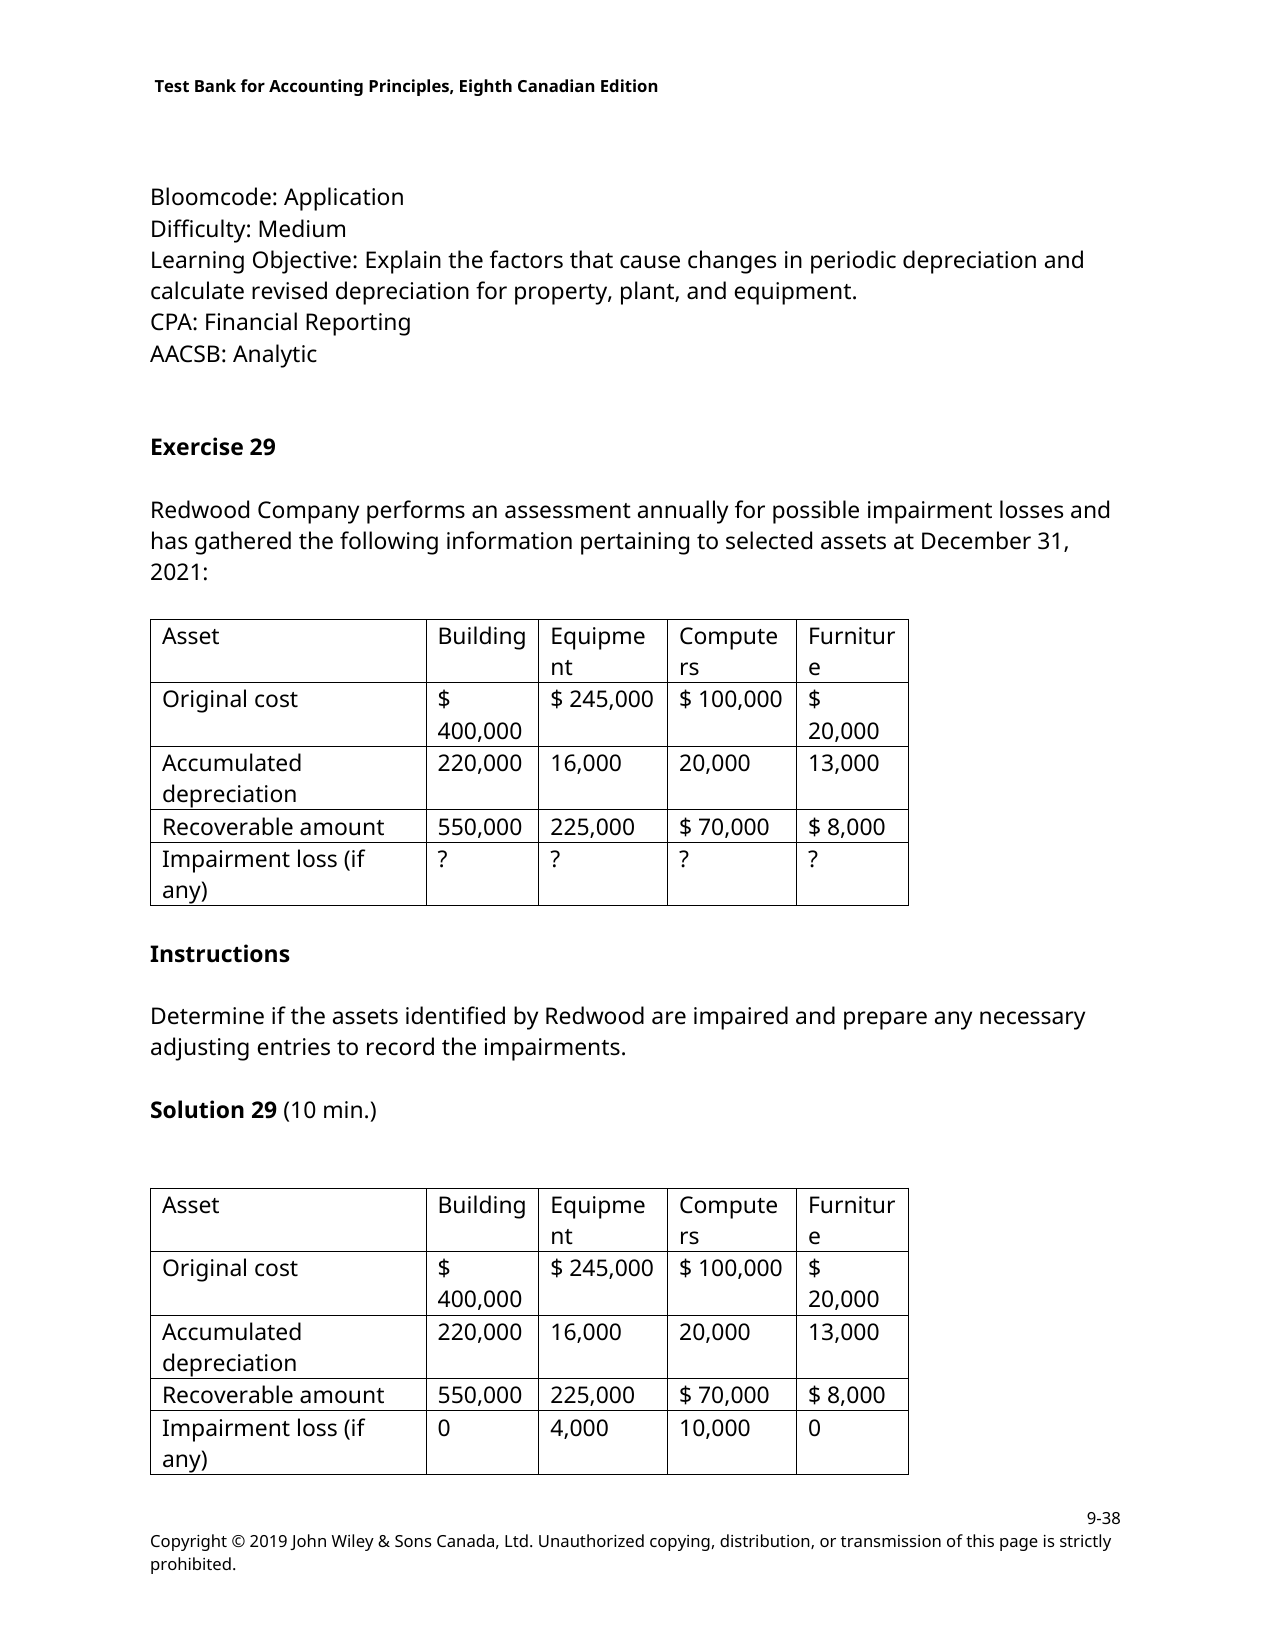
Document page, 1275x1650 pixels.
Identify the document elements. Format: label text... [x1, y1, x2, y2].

table_cell $ 8,000 [797, 1379, 908, 1410]
table_cell 20,000 [668, 747, 796, 809]
table_cell 16,000 [539, 1316, 667, 1378]
table_cell Accumulated depreciation [151, 747, 426, 809]
table_header Building [427, 620, 538, 682]
table_header Furniture [797, 1189, 908, 1251]
table_cell $ 100,000 [668, 683, 796, 746]
table_cell $ 100,000 [668, 1252, 796, 1314]
table_cell 13,000 [797, 747, 908, 809]
text Bloomcode: Application [150, 181, 1125, 212]
table_cell 20,000 [668, 1316, 796, 1378]
table_cell 0 [797, 1411, 908, 1474]
table_header Building [427, 1189, 538, 1251]
table_header Computers [668, 1189, 796, 1251]
table_cell ? [797, 843, 908, 905]
table_cell Original cost [151, 1252, 426, 1314]
table_cell 550,000 [427, 1379, 538, 1410]
table_cell $ 245,000 [539, 1252, 667, 1314]
table_header Equipment [539, 620, 667, 682]
table_cell $ 20,000 [797, 1252, 908, 1314]
text Exercise 29 [150, 431, 1125, 462]
table_cell Impairment loss (if any) [151, 1411, 426, 1474]
table_cell Recoverable amount [151, 1379, 426, 1410]
table_cell ? [668, 843, 796, 905]
table_cell 225,000 [539, 1379, 667, 1410]
table_header Asset [151, 1189, 426, 1251]
table_cell 13,000 [797, 1316, 908, 1378]
table_header Equipment [539, 1189, 667, 1251]
table_cell 4,000 [539, 1411, 667, 1474]
table_cell $ 8,000 [797, 810, 908, 842]
table_cell $ 245,000 [539, 683, 667, 746]
table_cell $ 400,000 [427, 683, 538, 746]
table_cell 0 [427, 1411, 538, 1474]
table_cell 225,000 [539, 810, 667, 842]
text Redwood Company performs an assessment annually for possible impairment losses and has gathered the following information pertaining to selected assets at December 31, 2021: [150, 494, 1125, 587]
text Instructions [150, 937, 1125, 969]
text Difficulty: Medium [150, 212, 1125, 244]
table_header Asset [151, 620, 426, 682]
table_cell ? [427, 843, 538, 905]
table_cell 220,000 [427, 1316, 538, 1378]
table_cell 550,000 [427, 810, 538, 842]
table_cell Impairment loss (if any) [151, 843, 426, 905]
table_cell $ 400,000 [427, 1252, 538, 1314]
table_cell 220,000 [427, 747, 538, 809]
text Solution 29 (10 min.) [150, 1094, 1125, 1125]
table_cell ? [539, 843, 667, 905]
table_cell Accumulated depreciation [151, 1316, 426, 1378]
table_cell Original cost [151, 683, 426, 746]
table_cell $ 20,000 [797, 683, 908, 746]
text Learning Objective: Explain the factors that cause changes in periodic depreciation and calculate revised depreciation for property, plant, and equipment. [150, 244, 1125, 306]
table_cell 16,000 [539, 747, 667, 809]
text AACSB: Analytic [150, 337, 1125, 369]
table_cell Recoverable amount [151, 810, 426, 842]
table_header Furniture [797, 620, 908, 682]
text Determine if the assets identified by Redwood are impaired and prepare any necessary adjusting entries to record the impairments. [150, 1000, 1125, 1062]
text CPA: Financial Reporting [150, 306, 1125, 337]
table_cell $ 70,000 [668, 1379, 796, 1410]
table_header Computers [668, 620, 796, 682]
table_cell $ 70,000 [668, 810, 796, 842]
table_cell 10,000 [668, 1411, 796, 1474]
